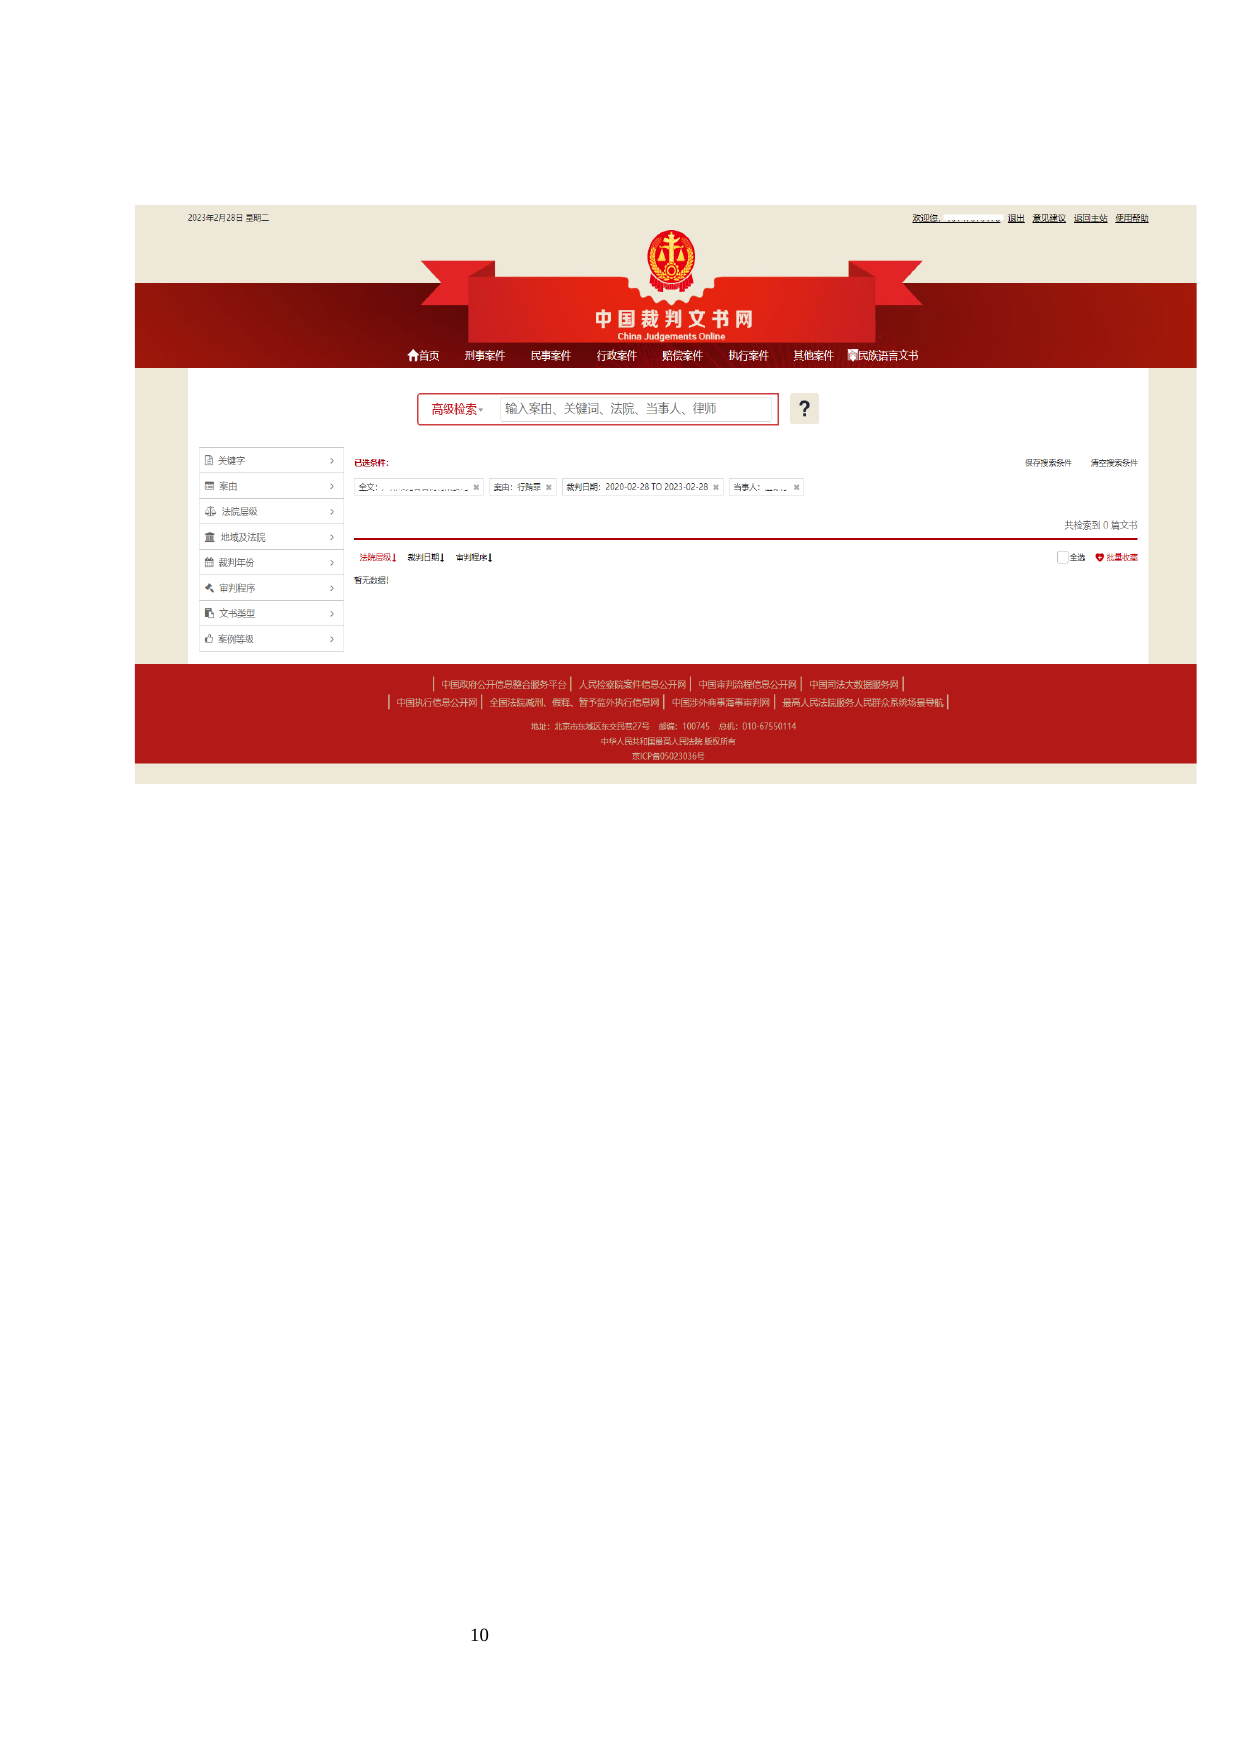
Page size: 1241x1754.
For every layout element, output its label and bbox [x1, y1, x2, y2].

picture [134, 205, 1196, 784]
